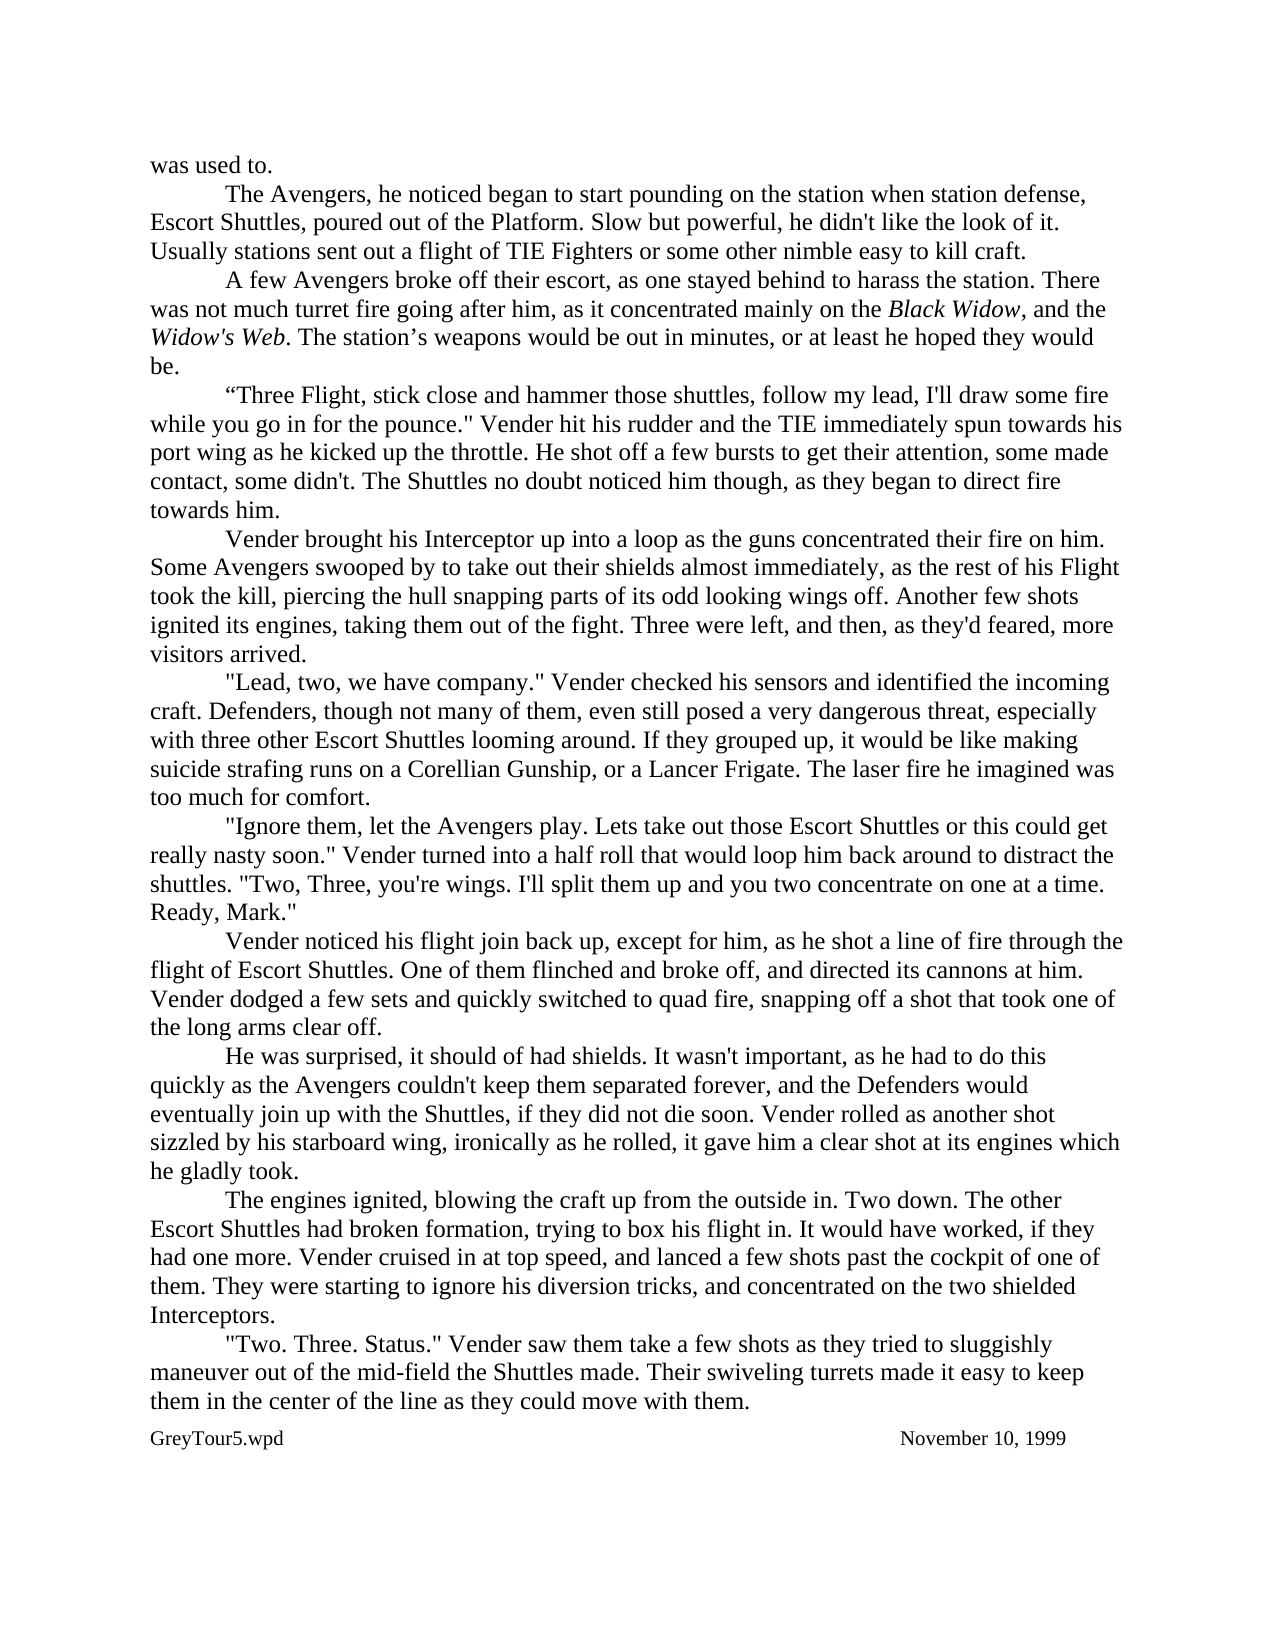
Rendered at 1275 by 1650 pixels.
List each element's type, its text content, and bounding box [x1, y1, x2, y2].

text "Lead, two, we have company." Vender checked his sensors and identified the incoming craft. Defenders, though not many of them, even still posed a very dangerous threat, especially with three other Escort Shuttles looming around. If they grouped up, it would be like making suicide strafing runs on a Corellian Gunship, or a Lancer Frigate. The laser fire he imagined was too much for comfort. [150, 667, 1125, 811]
text “Three Flight, stick close and hammer those shuttles, follow my lead, I'll draw some fire while you go in for the pounce." Vender hit his rudder and the TIE immediately spun towards his port wing as he kicked up the throttle. He shot off a few bursts to get their attention, some made contact, some didn't. The Shuttles no doubt noticed him though, as they began to direct fire towards him. [150, 380, 1125, 524]
text Vender noticed his flight join back up, except for him, as he shot a line of fire through the flight of Escort Shuttles. One of them flinched and broke off, and directed its cannons at him. Vender dodged a few sets and quickly switched to quad fire, snapping off a shot that took one of the long arms clear off. [150, 926, 1125, 1041]
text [150, 150, 1125, 179]
text A few Avengers broke off their escort, as one stayed behind to harass the station. There was not much turret fire going after him, as it concentrated mainly on the Black Widow, and the Widow's Web. The station’s weapons would be out in minutes, or at least he hoped they would be. [150, 265, 1125, 380]
text The engines ignited, blowing the craft up from the outside in. Two down. The other Escort Shuttles had broken formation, trying to box his flight in. It would have worked, if they had one more. Vender cruised in at top speed, and lanced a few shots past the cockpit of one of them. They were starting to ignore his diversion tricks, and concentrated on the two shielded Interceptors. [150, 1185, 1125, 1329]
text He was surprised, it should of had shields. It wasn't important, as he had to do this quickly as the Avengers couldn't keep them separated forever, and the Defenders would eventually join up with the Shuttles, if they did not die soon. Vender rolled as another shot sizzled by his starboard wing, ironically as he rolled, it gave him a clear shot at its engines which he gladly took. [150, 1041, 1125, 1185]
text "Ignore them, let the Avengers play. Lets take out those Escort Shuttles or this could get really nasty soon." Vender turned into a half roll that would loop him back around to distract the shuttles. "Two, Three, you're wings. I'll split them up and you two concentrate on one at a time. Ready, Mark." [150, 811, 1125, 926]
text Vender brought his Interceptor up into a loop as the guns concentrated their fire on him. Some Avengers swooped by to take out their shields almost immediately, as the rest of his Flight took the kill, piercing the hull snapping parts of its odd looking wings off. Another few shots ignited its engines, taking them out of the fight. Three were left, and then, as they'd feared, more visitors arrived. [150, 524, 1125, 667]
text The Avengers, he noticed began to start pounding on the station when station defense, Escort Shuttles, poured out of the Platform. Slow but powerful, he didn't like the look of it. Usually stations sent out a flight of TIE Fighters or some other nimble easy to kill craft. [150, 179, 1125, 265]
text "Two. Three. Status." Vender saw them take a few shots as they tried to sluggishly maneuver out of the mid-field the Shuttles made. Their swiveling turrets made it easy to keep them in the center of the line as they could move with them. [150, 1329, 1125, 1415]
